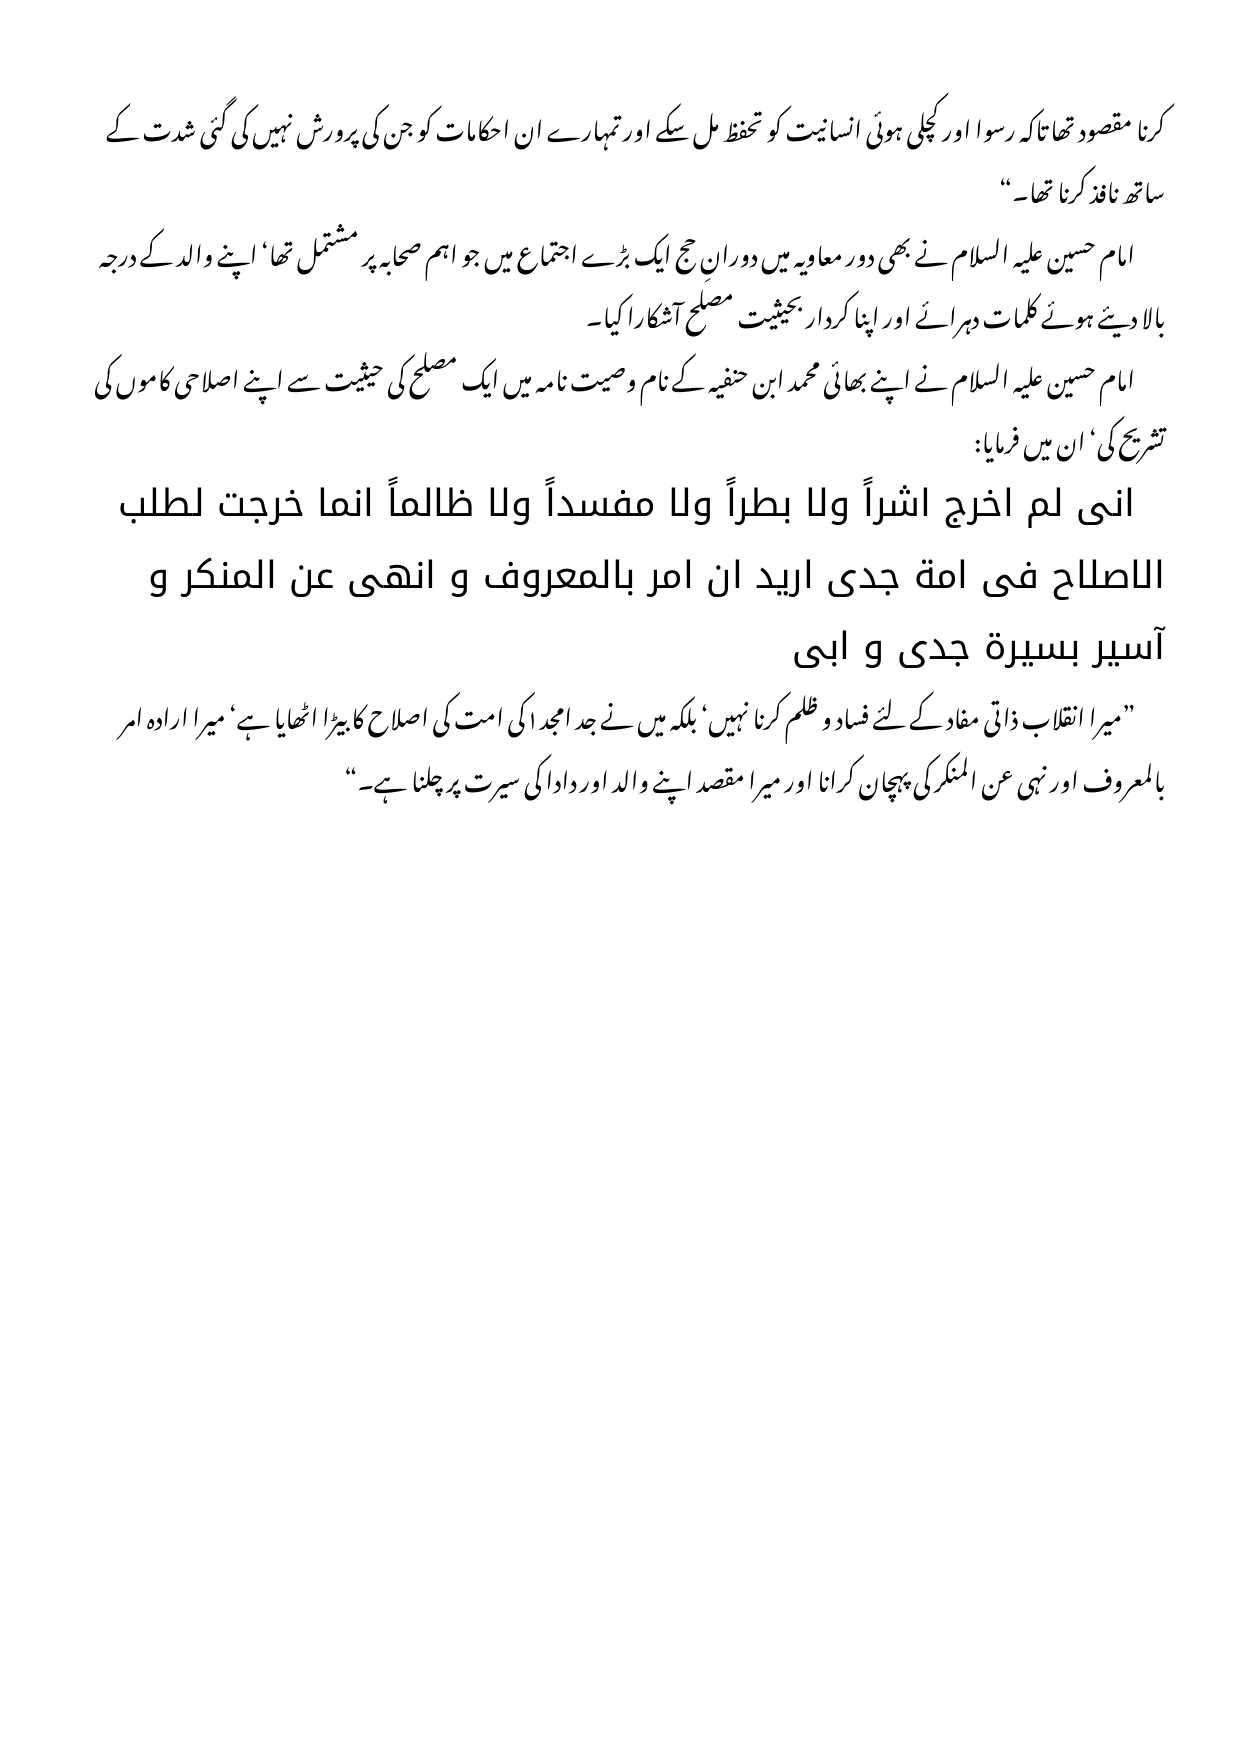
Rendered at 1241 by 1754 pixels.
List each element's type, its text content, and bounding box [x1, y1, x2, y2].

text امام حسین علیہ السلام نے اپنے بھائی محمد ابن حنفیہ کے نام وصیت نامہ میں ایک مصلح کی حیثیت سے اپنے اصلاحی کاموں کی تشریح کی‘ ان میں فرمایا: [75, 344, 1165, 469]
text ”میرا انقلاب ذاتی مفاد کے لئے فساد و ظلم کرنا نہیں‘ بلکہ میں نے جد امجد۱کی امت کی اصلاح کا بیڑا اٹھایا ہے‘ میرا ارادہ امر بالمعروف اور نہی عن المنکر کی پہچان کرانا اور میرا مقصد اپنے والد اور دادا کی سیرت پر چلنا ہے۔“ [75, 682, 1165, 807]
text امام حسین علیہ السلام نے بھی دور معاویہ میں دورانِ حج ایک بڑے اجتماع میں جو اہم صحابہ پر مشتمل تھا‘ اپنے والد کے درجہ بالا دیئے ہوئے کلمات دہرائے اور اپنا کردار بحیثیت مصلح آشکارا کیا۔ [75, 219, 1165, 344]
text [75, 94, 1165, 219]
text انی لم اخرج اشراً ولا بطراً ولا مفسداً ولا ظالماً انما خرجت لطلب الاصلاح فی امة جدی ارید ان امر بالمعروف و انهی عن المنکر و آسیر بسیرة جدی و ابی [75, 469, 1165, 682]
